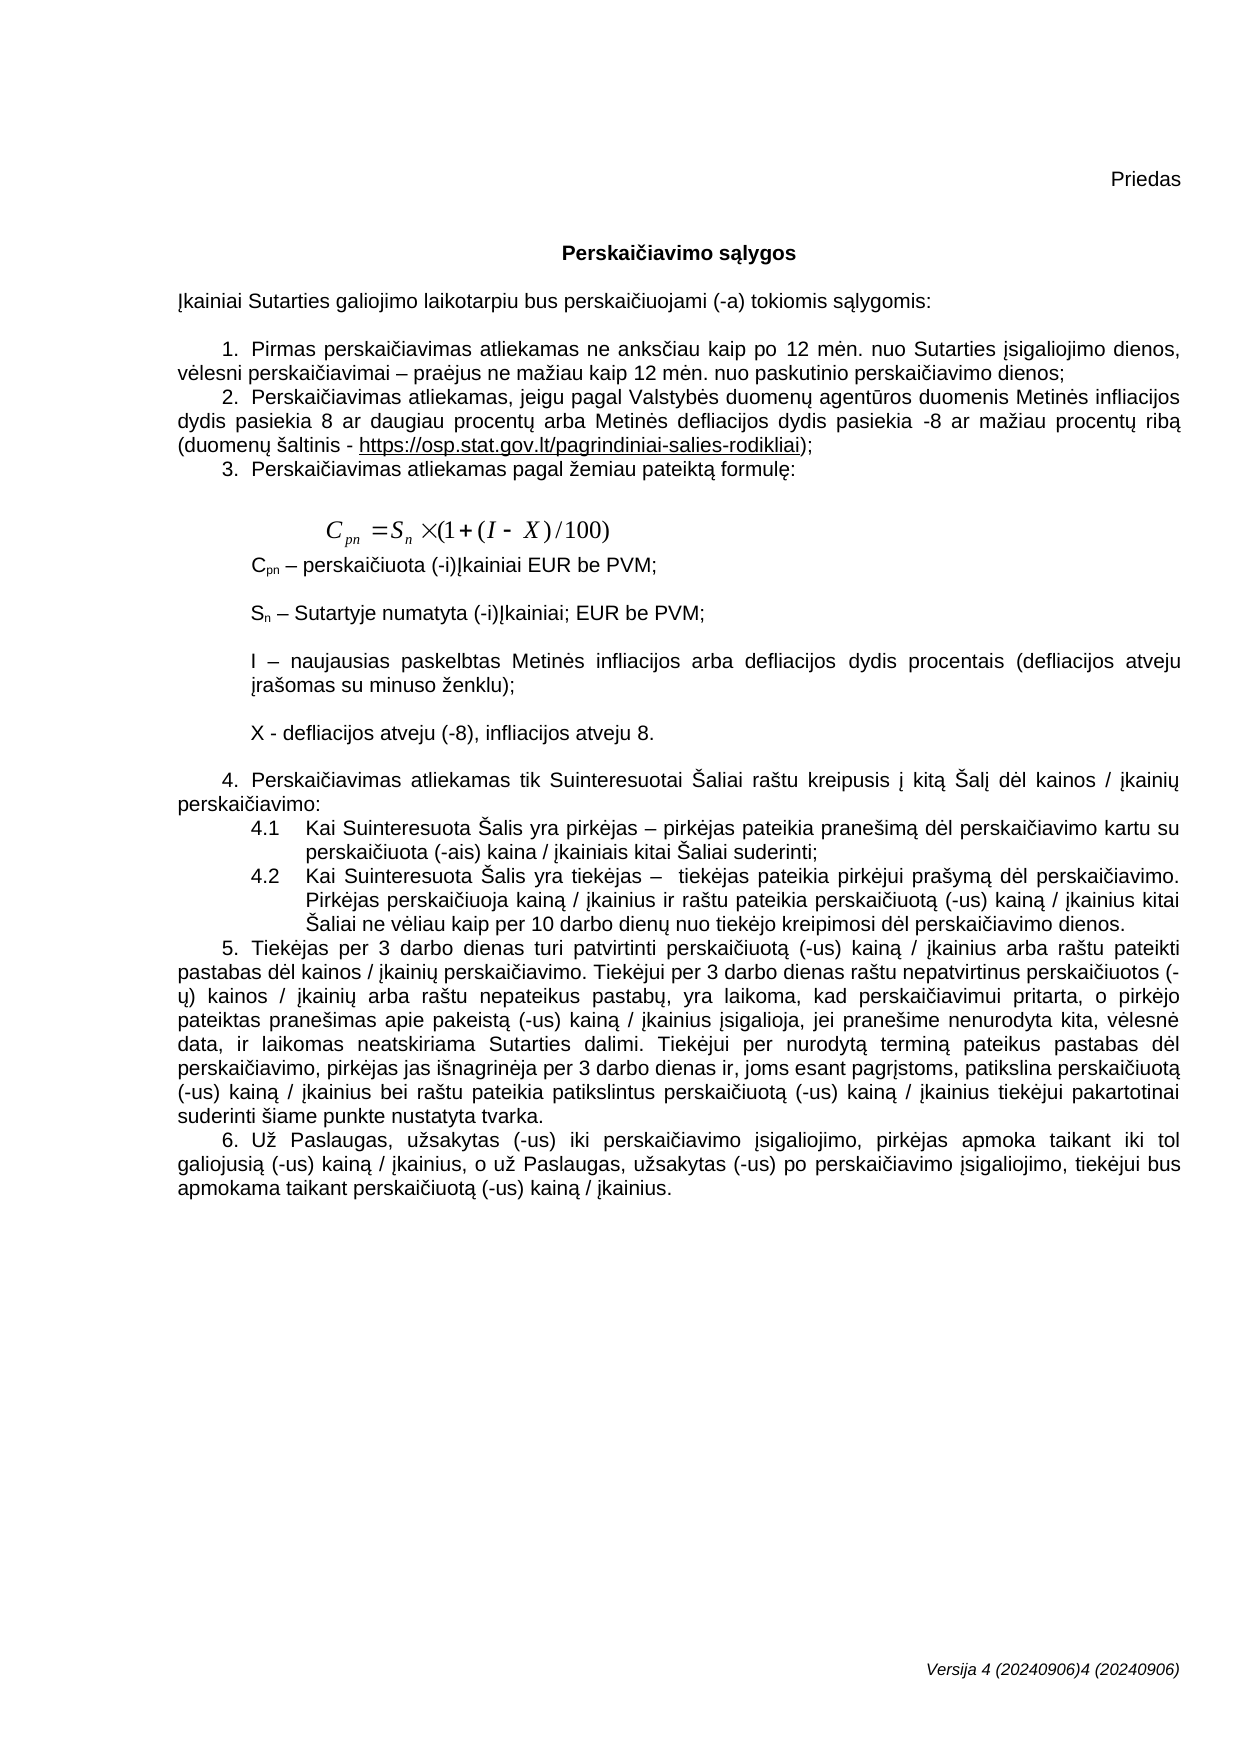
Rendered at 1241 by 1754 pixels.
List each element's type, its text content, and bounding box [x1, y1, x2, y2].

text I – naujausias paskelbtas Metinės infliacijos arba defliacijos dydis procentais (defliacijos atveju įrašomas su minuso ženklu); [250, 648, 1181, 696]
list Tiekėjas per 3 darbo dienas turi patvirtinti perskaičiuotą (-us) kainą / įkainius arba raštu pateikti pastabas dėl kainos / įkainių perskaičiavimo. Tiekėjui per 3 darbo dienas raštu nepatvirtinus perskaičiuotos (-ų) kainos / įkainių arba raštu nepateikus pastabų, yra laikoma, kad perskaičiavimui pritarta, o pirkėjo pateiktas pranešimas apie pakeistą (-us) kainą / įkainius įsigalioja, jei pranešime nenurodyta kita, vėlesnė data, ir laikomas neatskiriama Sutarties dalimi. Tiekėjui per nurodytą terminą pateikus pastabas dėl perskaičiavimo, pirkėjas jas išnagrinėja per 3 darbo dienas ir, joms esant pagrįstoms, patikslina perskaičiuotą (-us) kainą / įkainius bei raštu pateikia patikslintus perskaičiuotą (-us) kainą / įkainius tiekėjui pakartotinai suderinti šiame punkte nustatyta tvarka. [177, 936, 1181, 1128]
list Kai Suinteresuota Šalis yra pirkėjas – pirkėjas pateikia pranešimą dėl perskaičiavimo kartu su perskaičiuota (-ais) kaina / įkainiais kitai Šaliai suderinti; [251, 816, 1181, 864]
list Perskaičiavimas atliekamas pagal žemiau pateiktą formulę: [177, 457, 1181, 481]
text Perskaičiavimo sąlygos [177, 241, 1181, 265]
text Sutarties galiojimo laikotarpiu bus perskaičiuojami (-a) tokiomis sąlygomis: [177, 289, 1181, 337]
text Sn – Sutartyje numatyta (-i); EUR be PVM; [250, 601, 1181, 624]
list Už Paslaugas, užsakytas (-us) iki perskaičiavimo įsigaliojimo, pirkėjas apmoka taikant iki tol galiojusią (-us) kainą / įkainius, o už Paslaugas, užsakytas (-us) po perskaičiavimo įsigaliojimo, tiekėjui bus apmokama taikant perskaičiuotą (-us) kainą / įkainius. [177, 1128, 1181, 1199]
list Perskaičiavimas atliekamas tik Suinteresuotai Šaliai raštu kreipusis į kitą Šalį dėl kainos / įkainių perskaičiavimo: [177, 768, 1181, 816]
text Priedas [177, 166, 1181, 190]
list Perskaičiavimas atliekamas, jeigu pagal Valstybės duomenų agentūros duomenis Metinės infliacijos dydis pasiekia 8 ar daugiau procentų arba Metinės defliacijos dydis pasiekia ar mažiau procentų ribą (duomenų šaltinis - https://osp.stat.gov.lt/pagrindiniai-salies-rodikliai); [177, 385, 1181, 457]
list Kai Suinteresuota Šalis yra tiekėjas – tiekėjas pateikia pirkėjui prašymą dėl perskaičiavimo. Pirkėjas perskaičiuoja kainą / įkainius ir raštu pateikia perskaičiuotą (-us) kainą / įkainius kitai Šaliai ne vėliau kaip per 10 darbo dienų nuo tiekėjo kreipimosi dėl perskaičiavimo dienos. [251, 864, 1181, 936]
list Pirmas perskaičiavimas atliekamas ne anksčiau kaip po mėn. nuo Sutarties įsigaliojimo dienos, vėlesni perskaičiavimai – praėjus ne mažiau kaip mėn. nuo paskutinio perskaičiavimo dienos; [177, 337, 1181, 385]
text Cpn – perskaičiuota (-i) EUR be PVM; [250, 504, 1181, 577]
text X - defliacijos atveju (), infliacijos atveju . [250, 720, 1181, 744]
